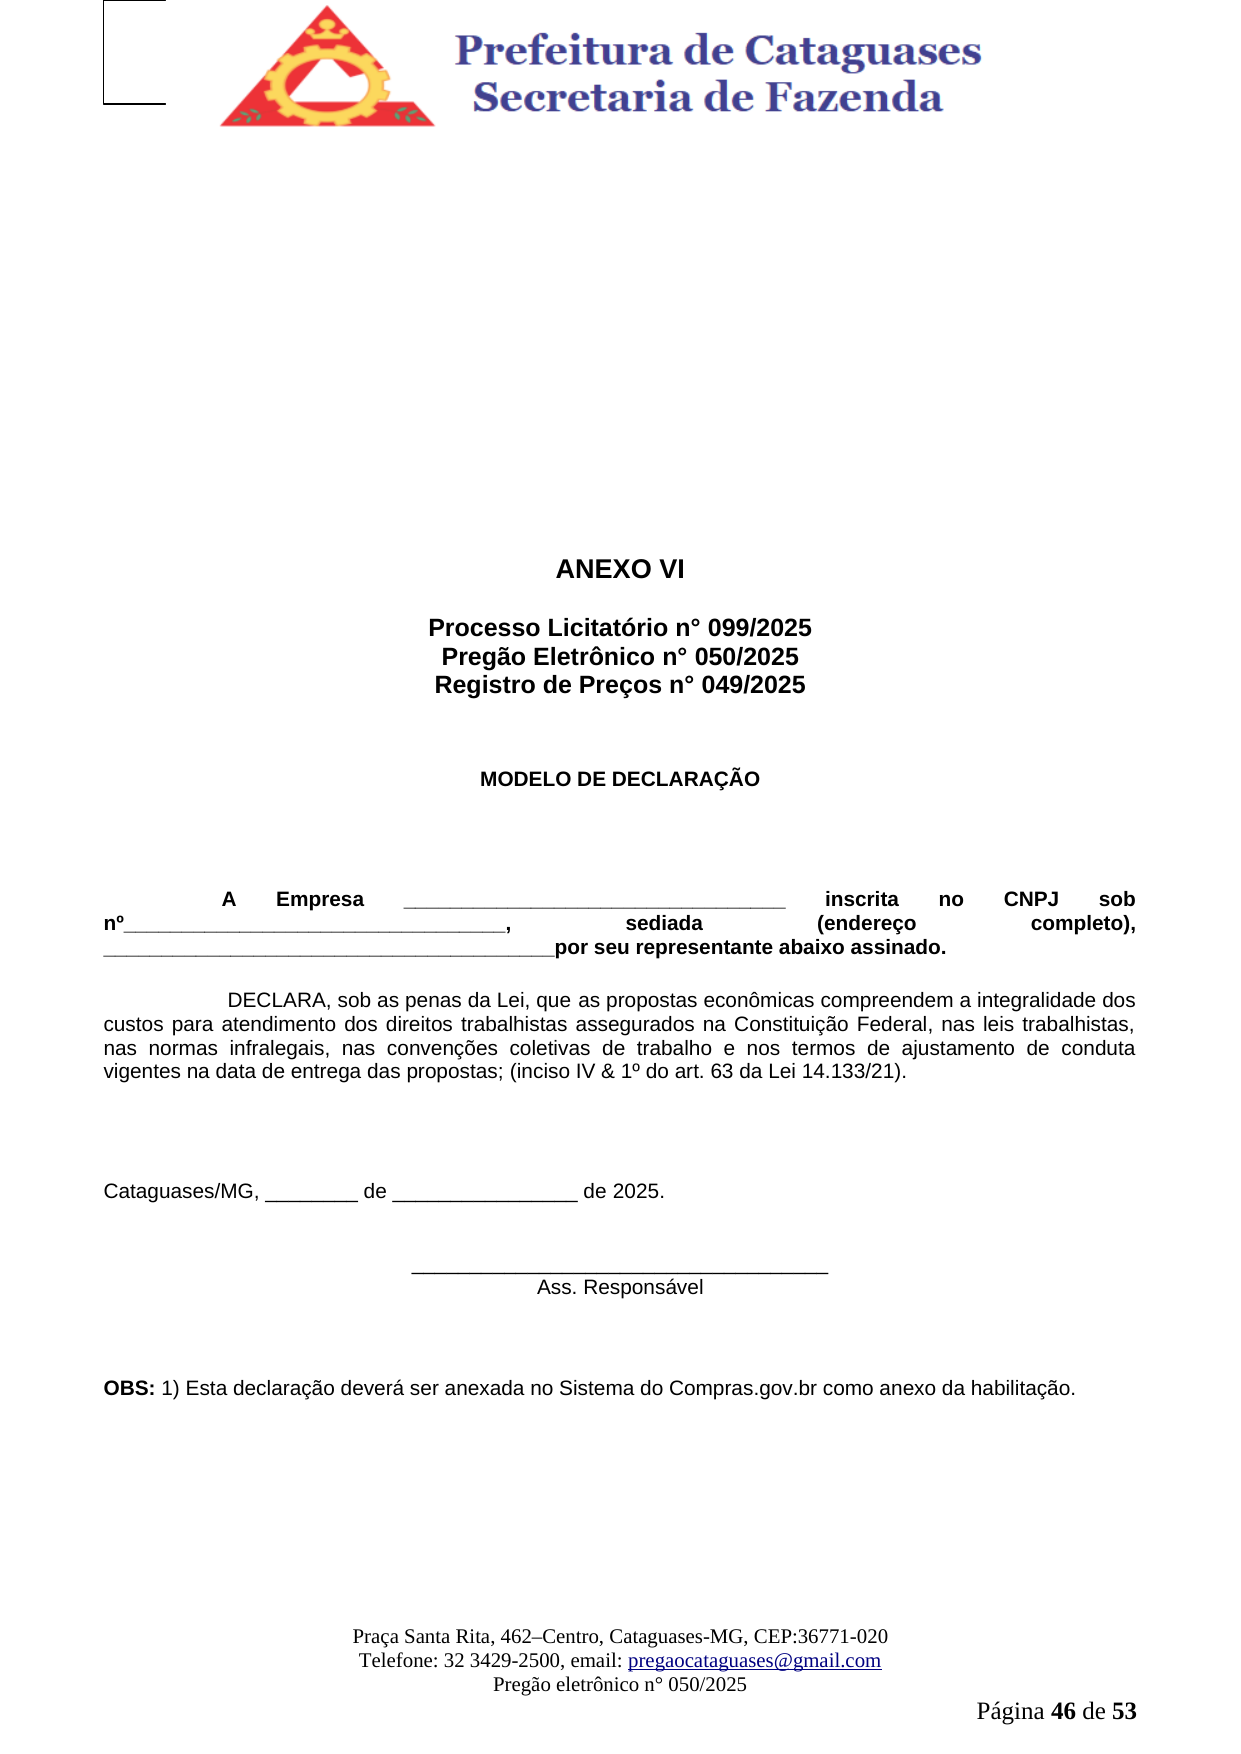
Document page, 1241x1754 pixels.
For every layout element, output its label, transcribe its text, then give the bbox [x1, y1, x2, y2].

text Processo Licitatório n° 099/2025 [103, 613, 1137, 641]
picture [165, 0, 1075, 148]
text Registro de Preços n° 049/2025 [103, 670, 1137, 699]
text ____________________________________ [103, 1251, 1137, 1275]
text Ass. Responsável [103, 1275, 1137, 1299]
text OBS: 1) Esta declaração deverá ser anexada no Sistema do Compras.gov.br como anexo da habilitação. [103, 1376, 1137, 1399]
text MODELO DE DECLARAÇÃO [103, 767, 1137, 791]
text Cataguases/MG, ________ de ________________ de 2025. [103, 1179, 1137, 1203]
text Pregão Eletrônico n° 050/2025 [103, 641, 1137, 670]
text DECLARA, sob as penas da Lei, que as propostas econômicas compreendem a integralidade dos custos para atendimento dos direitos trabalhistas assegurados na Constituição Federal, nas leis trabalhistas, nas normas infralegais, nas convenções coletivas de trabalho e nos termos de ajustamento de conduta vigentes na data de entrega das propostas; (inciso IV & 1º do art. 63 da Lei 14.133/21). [103, 987, 1137, 1083]
text A Empresa _________________________________ inscrita no CNPJ sob nº_________________________________, sediada (endereço completo), _______________________________________por seu representante abaixo assinado. [103, 887, 1137, 959]
text ANEXO VI [103, 553, 1137, 584]
